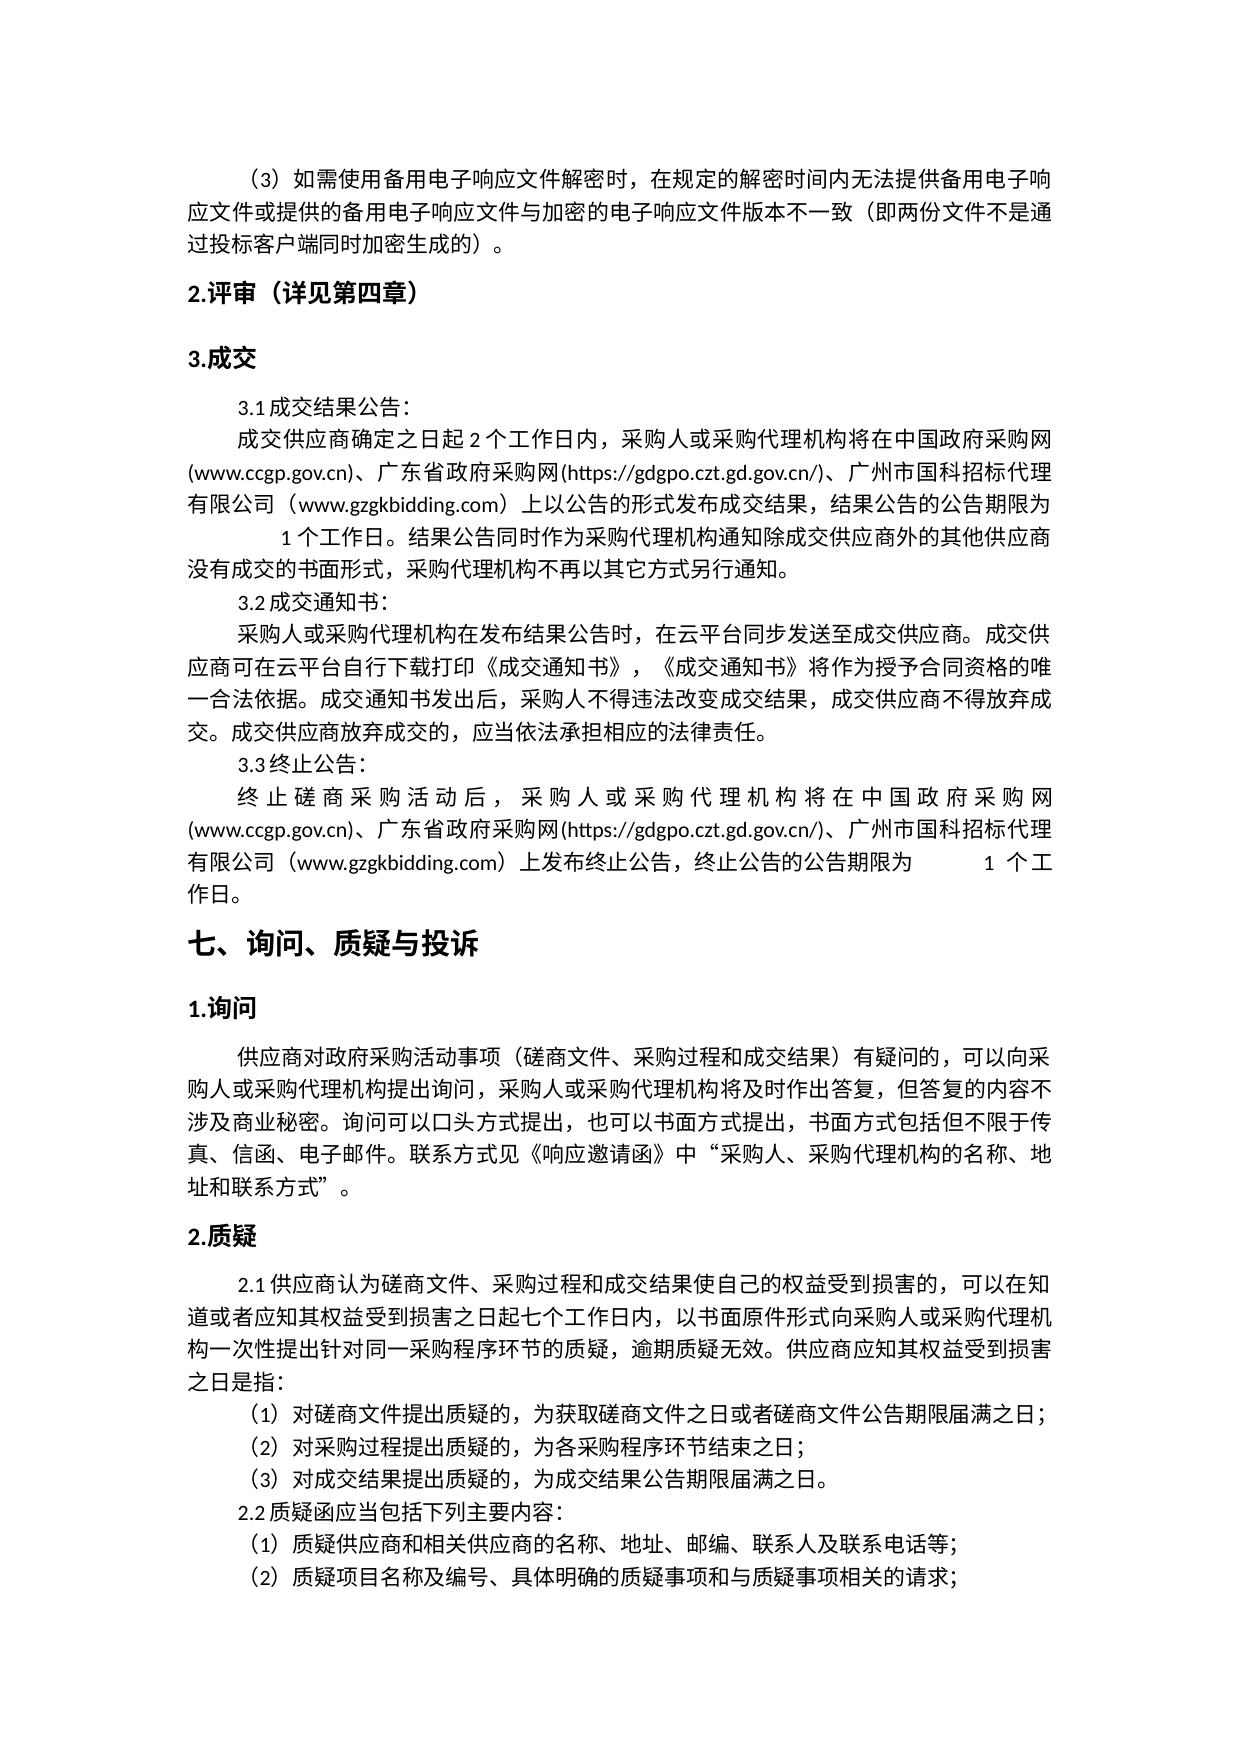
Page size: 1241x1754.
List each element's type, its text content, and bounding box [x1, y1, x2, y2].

text 2.2质疑函应当包括下列主要内容： [187, 1494, 1053, 1527]
text 3.1成交结果公告： [187, 389, 1053, 422]
text 成交供应商确定之日起2个工作日内，采购人或采购代理机构将在中国政府采购网(www.ccgp.gov.cn)、广东省政府采购网(https://gdgpo.czt.gd.gov.cn/)、广州市国科招标代理有限公司（www.gzgkbidding.com）上以公告的形式发布成交结果，结果公告的公告期限为 1 个工作日。结果公告同时作为采购代理机构通知除成交供应商外的其他供应商没有成交的书面形式，采购代理机构不再以其它方式另行通知。 [187, 422, 1053, 584]
text （3）如需使用备用电子响应文件解密时，在规定的解密时间内无法提供备用电子响应文件或提供的备用电子响应文件与加密的电子响应文件版本不一致（即两份文件不是通过投标客户端同时加密生成的）。 [187, 162, 1053, 259]
text 七、询问、质疑与投诉 [187, 909, 1053, 974]
text 2.1供应商认为磋商文件、采购过程和成交结果使自己的权益受到损害的，可以在知道或者应知其权益受到损害之日起七个工作日内，以书面原件形式向采购人或采购代理机构一次性提出针对同一采购程序环节的质疑，逾期质疑无效。供应商应知其权益受到损害之日是指： [187, 1267, 1053, 1397]
text （1）对磋商文件提出质疑的，为获取磋商文件之日或者磋商文件公告期限届满之日； [187, 1397, 1053, 1429]
text 3.3终止公告： [187, 747, 1053, 779]
text （2）对采购过程提出质疑的，为各采购程序环节结束之日； [187, 1429, 1053, 1462]
text 采购人或采购代理机构在发布结果公告时，在云平台同步发送至成交供应商。成交供应商可在云平台自行下载打印《成交通知书》，《成交通知书》将作为授予合同资格的唯一合法依据。成交通知书发出后，采购人不得违法改变成交结果，成交供应商不得放弃成交。成交供应商放弃成交的，应当依法承担相应的法律责任。 [187, 617, 1053, 747]
text 终止磋商采购活动后，采购人或采购代理机构将在中国政府采购网(www.ccgp.gov.cn)、广东省政府采购网(https://gdgpo.czt.gd.gov.cn/)、广州市国科招标代理有限公司（www.gzgkbidding.com）上发布终止公告，终止公告的公告期限为 1 个工作日。 [187, 779, 1053, 909]
text 1.询问 [187, 974, 1053, 1039]
text 2.质疑 [187, 1202, 1053, 1267]
text 3.2成交通知书： [187, 584, 1053, 617]
text 供应商对政府采购活动事项（磋商文件、采购过程和成交结果）有疑问的，可以向采购人或采购代理机构提出询问，采购人或采购代理机构将及时作出答复，但答复的内容不涉及商业秘密。询问可以口头方式提出，也可以书面方式提出，书面方式包括但不限于传真、信函、电子邮件。联系方式见《响应邀请函》中“采购人、采购代理机构的名称、地址和联系方式”。 [187, 1039, 1053, 1202]
text 2.评审（详见第四章） [187, 259, 1053, 324]
text （1）质疑供应商和相关供应商的名称、地址、邮编、联系人及联系电话等； [187, 1527, 1053, 1559]
text （2）质疑项目名称及编号、具体明确的质疑事项和与质疑事项相关的请求； [187, 1559, 1053, 1592]
text 3.成交 [187, 324, 1053, 389]
text （3）对成交结果提出质疑的，为成交结果公告期限届满之日。 [187, 1462, 1053, 1494]
